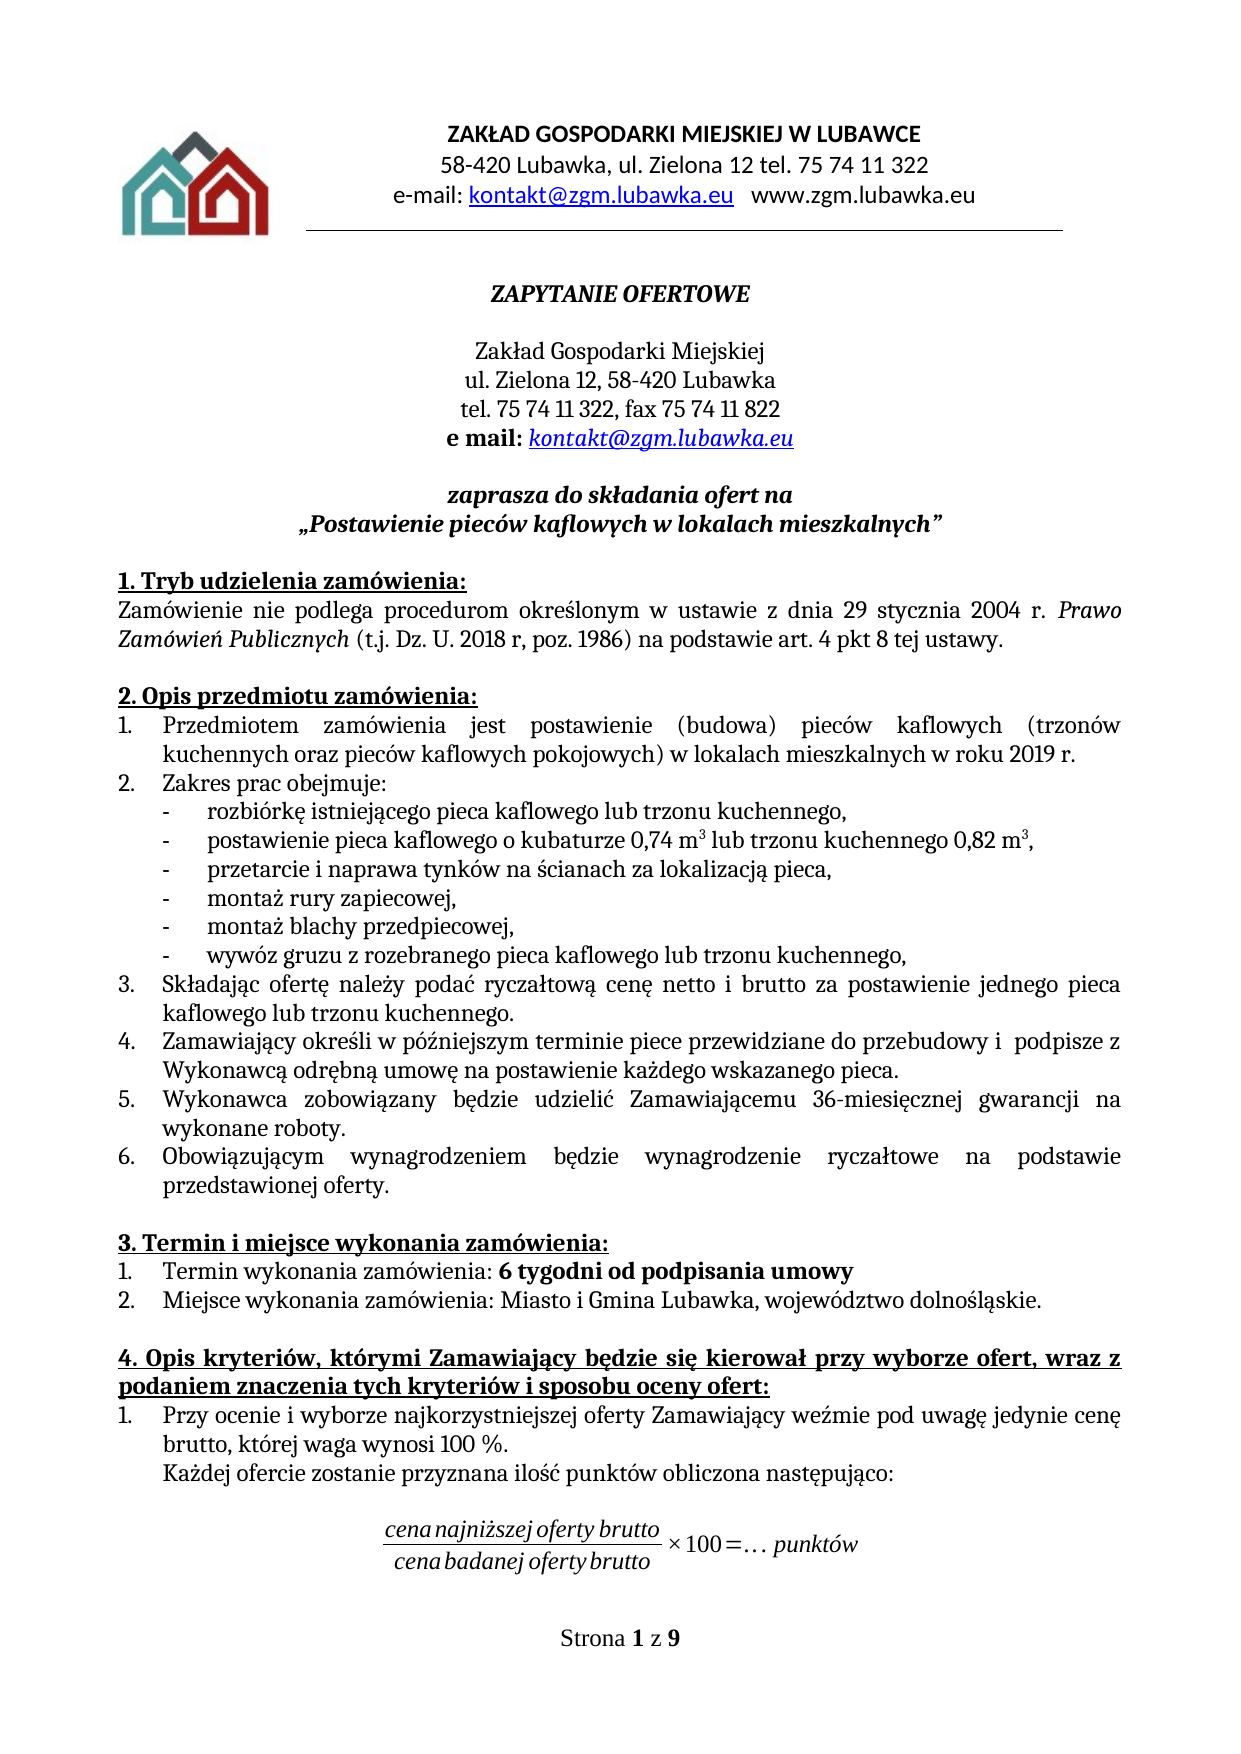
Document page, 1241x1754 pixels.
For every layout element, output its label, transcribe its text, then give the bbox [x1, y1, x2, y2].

text tel. 75 74 11 322, fax 75 74 11 822 [118, 395, 1122, 423]
list wywóz gruzu z rozebranego pieca kaflowego lub trzonu kuchennego, [162, 941, 1122, 970]
list przetarcie i naprawa tynków na ścianach za lokalizacją pieca, [162, 855, 1122, 883]
list Termin wykonania zamówienia: 6 tygodni od podpisania umowy [118, 1257, 1122, 1286]
list Wykonawca zobowiązany będzie udzielić Zamawiającemu 36-miesięcznej gwarancji na wykonane roboty. [118, 1085, 1122, 1142]
text ZAPYTANIE OFERTOWE [118, 280, 1122, 308]
text ul. Zielona 12, 58-420 Lubawka [118, 366, 1122, 395]
text Każdej ofercie zostanie przyznana ilość punktów obliczona następująco: [162, 1458, 1122, 1487]
list rozbiórkę istniejącego pieca kaflowego lub trzonu kuchennego, [162, 797, 1122, 826]
text Zamówienie nie podlega procedurom określonym w ustawie z dnia 29 stycznia 2004 r. Prawo Zamówień Publicznych (t.j. Dz. U. 2018 r, poz. 1986) na podstawie art. 4 pkt 8 tej ustawy. [118, 596, 1122, 653]
text „Postawienie pieców kaflowych w lokalach mieszkalnych” [118, 510, 1122, 538]
list Przy ocenie i wyborze najkorzystniejszej oferty Zamawiający weźmie pod uwagę jedynie cenę brutto, której waga wynosi 100 %. [118, 1401, 1122, 1458]
list Obowiązującym wynagrodzeniem będzie wynagrodzenie ryczałtowe na podstawie przedstawionej oferty. [118, 1142, 1122, 1200]
text 4. Opis kryteriów, którymi Zamawiający będzie się kierował przy wyborze ofert, wraz z podaniem znaczenia tych kryteriów i sposobu oceny ofert: [118, 1343, 1122, 1368]
list Składając ofertę należy podać ryczałtową cenę netto i brutto za postawienie jednego pieca kaflowego lub trzonu kuchennego. [118, 970, 1122, 1027]
text 3. Termin i miejsce wykonania zamówienia: [118, 1228, 1122, 1257]
text 2. Opis przedmiotu zamówienia: [118, 682, 1122, 711]
table_header ZAKŁAD GOSPODARKI MIEJSKIEJ W LUBAWCE 58-420 Lubawka, ul. Zielona 12 tel. 75 74 11 322 e-mail: kontakt@zgm.lubawka.eu www.zgm.lubawka.eu [306, 118, 1063, 229]
picture [118, 118, 281, 251]
list postawienie pieca kaflowego o kubaturze 0,74 m3 lub trzonu kuchennego 0,82 m3, [162, 826, 1122, 855]
text Zakład Gospodarki Miejskiej [118, 337, 1122, 366]
list Miejsce wykonania zamówienia: Miasto i Gmina Lubawka, województwo dolnośląskie. [118, 1286, 1122, 1315]
list montaż blachy przedpiecowej, [162, 912, 1122, 941]
text e mail: kontakt@zgm.lubawka.eu [118, 423, 1122, 452]
text 1. Tryb udzielenia zamówienia: [118, 567, 1122, 596]
list Zakres prac obejmuje: [118, 768, 1122, 797]
list montaż rury zapiecowej, [162, 883, 1122, 912]
text 4. Opis kryteriów, którymi Zamawiający będzie się kierował przy wyborze ofert, wraz z podaniem znaczenia tych kryteriów i sposobu oceny ofert: [118, 1369, 1122, 1401]
list Przedmiotem zamówienia jest postawienie (budowa) pieców kaflowych (trzonów kuchennych oraz pieców kaflowych pokojowych) w lokalach mieszkalnych w roku 2019 r. [118, 711, 1122, 768]
list Zamawiający określi w późniejszym terminie piece przewidziane do przebudowy i podpisze z Wykonawcą odrębną umowę na postawienie każdego wskazanego pieca. [118, 1027, 1122, 1085]
text zaprasza do składania ofert na [118, 481, 1122, 510]
